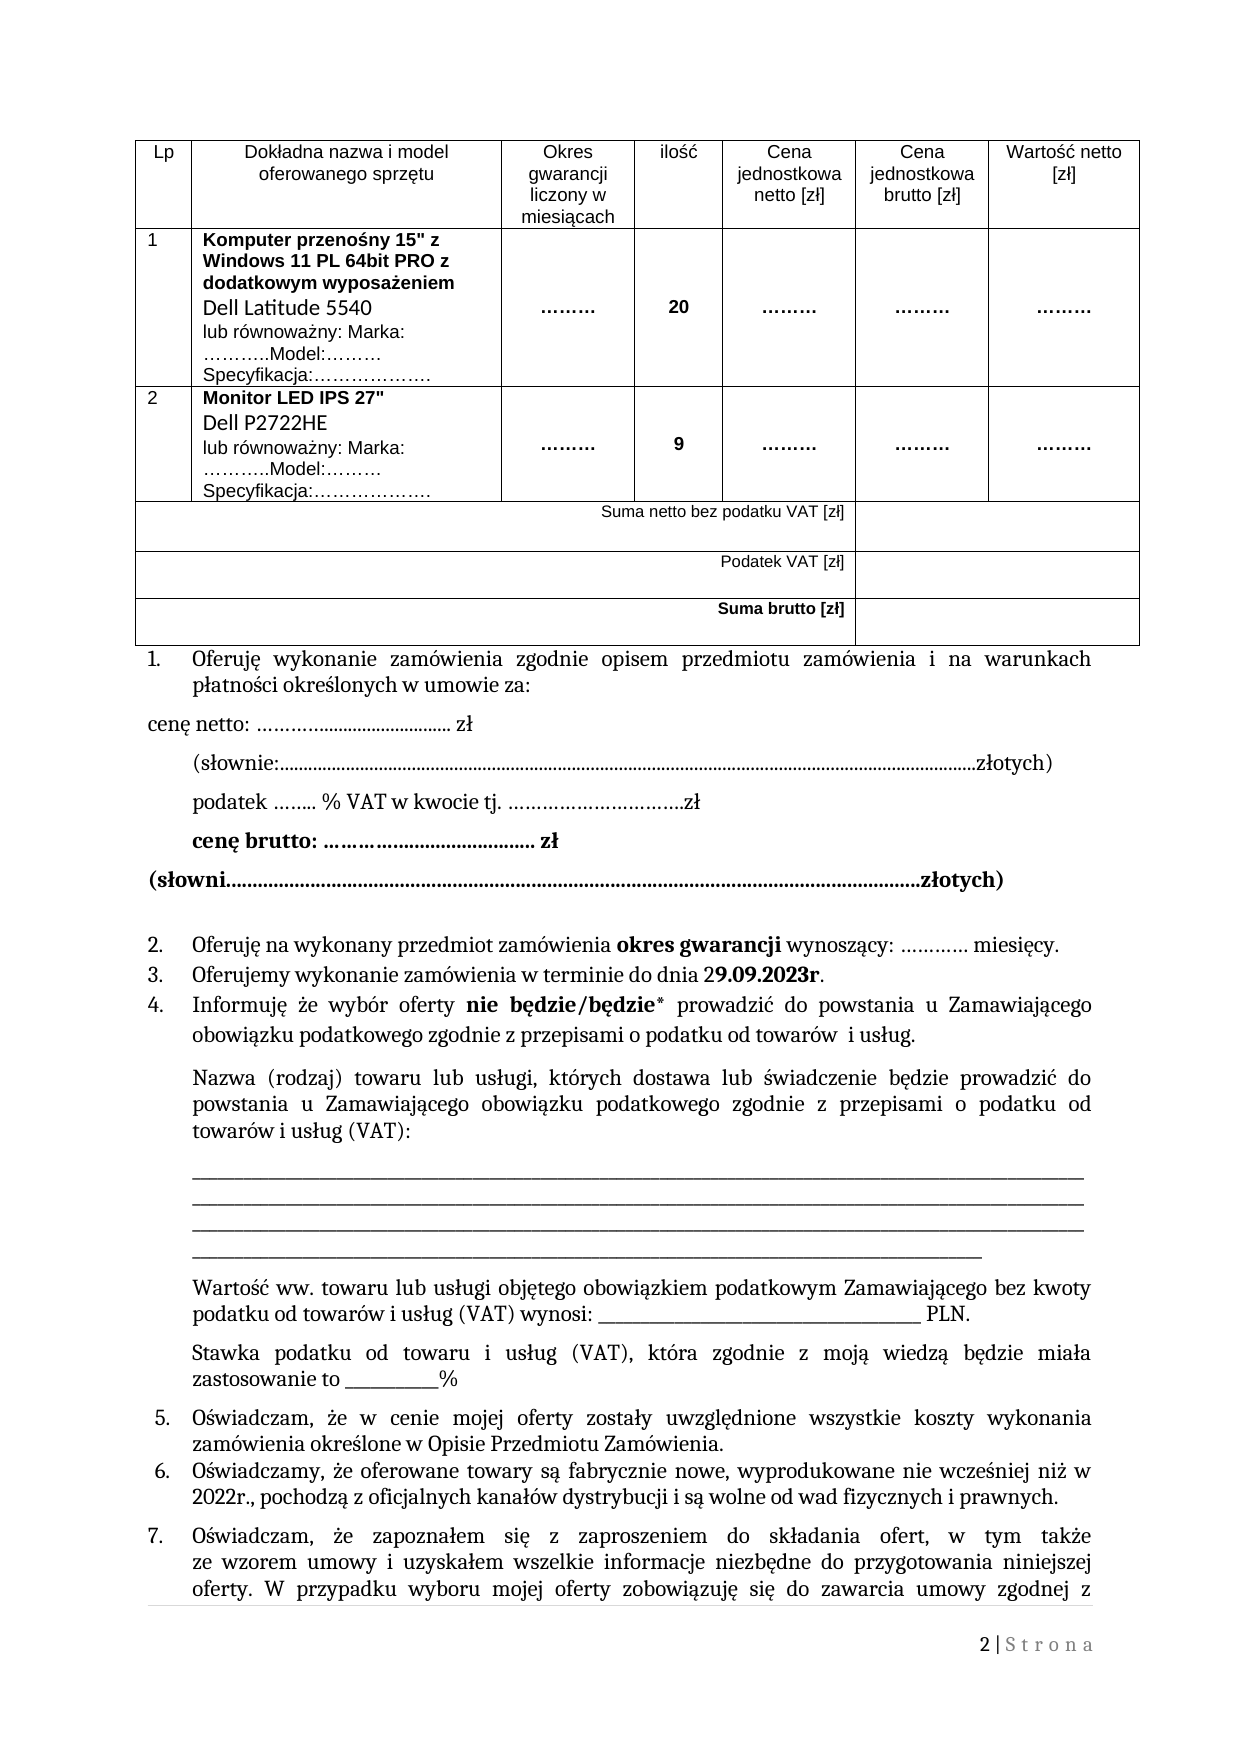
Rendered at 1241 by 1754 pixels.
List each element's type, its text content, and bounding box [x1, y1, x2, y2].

text Stawka podatku od towaru i usług (VAT), która zgodnie z moją wiedzą będzie miała zastosowanie to ___________% [192, 1339, 1093, 1392]
table_cell ……… [723, 229, 855, 386]
table_cell Suma brutto [zł] [136, 599, 855, 645]
list Oświadczam, że w cenie mojej oferty zostały uwzględnione wszystkie koszty wykonania zamówienia określone w Opisie Przedmiotu Zamówienia. [154, 1405, 1093, 1457]
text cenę brutto: …………........................... zł [192, 827, 1093, 854]
text (słownie:....................................................................................................................................................złotych) [192, 750, 1093, 776]
text (słowni....................................................................................................................................złotych) [148, 866, 1093, 893]
table_cell [856, 552, 1139, 597]
table_header ilość [635, 141, 722, 227]
table_cell ……… [856, 387, 988, 501]
list Oferuję wykonanie zamówienia zgodnie opisem przedmiotu zamówienia i na warunkach płatności określonych w umowie za: [148, 646, 1093, 698]
table_cell 9 [635, 387, 722, 501]
list Oświadczamy, że oferowane towary są fabrycznie nowe, wyprodukowane nie wcześniej niż w 2022r., pochodzą z oficjalnych kanałów dystrybucji i są wolne od wad fizycznych i prawnych. [154, 1457, 1093, 1510]
list Informuję że wybór oferty nie będzie/będzie* prowadzić do powstania u Zamawiającego obowiązku podatkowego zgodnie z przepisami o podatku od towarów i usług. [148, 992, 1093, 1048]
table_cell Monitor LED IPS 27" Dell P2722HE lub równoważny: Marka:………..Model:……… Specyfikacja:………………. [192, 387, 501, 501]
table_cell Komputer przenośny 15" z Windows 11 PL 64bit PRO z dodatkowym wyposażeniem Dell Latitude 5540 lub równoważny: Marka:………..Model:……… Specyfikacja:………………. [192, 229, 501, 386]
table_header Cena jednostkowa brutto [zł] [856, 141, 988, 227]
table_cell ……… [502, 229, 634, 386]
table_cell ……… [723, 387, 855, 501]
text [148, 1523, 1093, 1602]
table_header Okres gwarancji liczony w miesiącach [502, 141, 634, 227]
table_header Lp [136, 141, 191, 227]
table_cell [856, 502, 1139, 551]
text podatek …….. % VAT w kwocie tj. ………………………….zł [192, 789, 1093, 815]
table_cell 1 [136, 229, 191, 386]
table_cell ……… [989, 387, 1139, 501]
table_cell [856, 599, 1139, 645]
table_cell 20 [635, 229, 722, 386]
list Oferujemy wykonanie zamówienia w terminie do dnia 29.09.2023r. [148, 962, 1093, 988]
text Nazwa (rodzaj) towaru lub usługi, których dostawa lub świadczenie będzie prowadzić do powstania u Zamawiającego obowiązku podatkowego zgodnie z przepisami o podatku od towarów i usług (VAT): [192, 1065, 1093, 1144]
table_header Wartość netto [zł] [989, 141, 1139, 227]
table_cell ……… [856, 229, 988, 386]
text ________________________________________________________________________________________________________________________________________________________________________________________________________________________________________________________________________________________________________________________________________________________________________________________________________________________ [192, 1156, 1093, 1262]
table_cell ……… [989, 229, 1139, 386]
table_cell 2 [136, 387, 191, 501]
table_cell ……… [502, 387, 634, 501]
table_header Cena jednostkowa netto [zł] [723, 141, 855, 227]
list Oferuję na wykonany przedmiot zamówienia okres gwarancji wynoszący: ………… miesięcy. [148, 932, 1093, 958]
table_header Dokładna nazwa i model oferowanego sprzętu [192, 141, 501, 227]
table_cell Podatek VAT [zł] [136, 552, 855, 597]
text cenę netto: …………........................... zł [148, 711, 1093, 737]
table_cell Suma netto bez podatku VAT [zł] [136, 502, 855, 551]
text Wartość ww. towaru lub usługi objętego obowiązkiem podatkowym Zamawiającego bez kwoty podatku od towarów i usług (VAT) wynosi: ______________________________________ PLN. [192, 1274, 1093, 1327]
